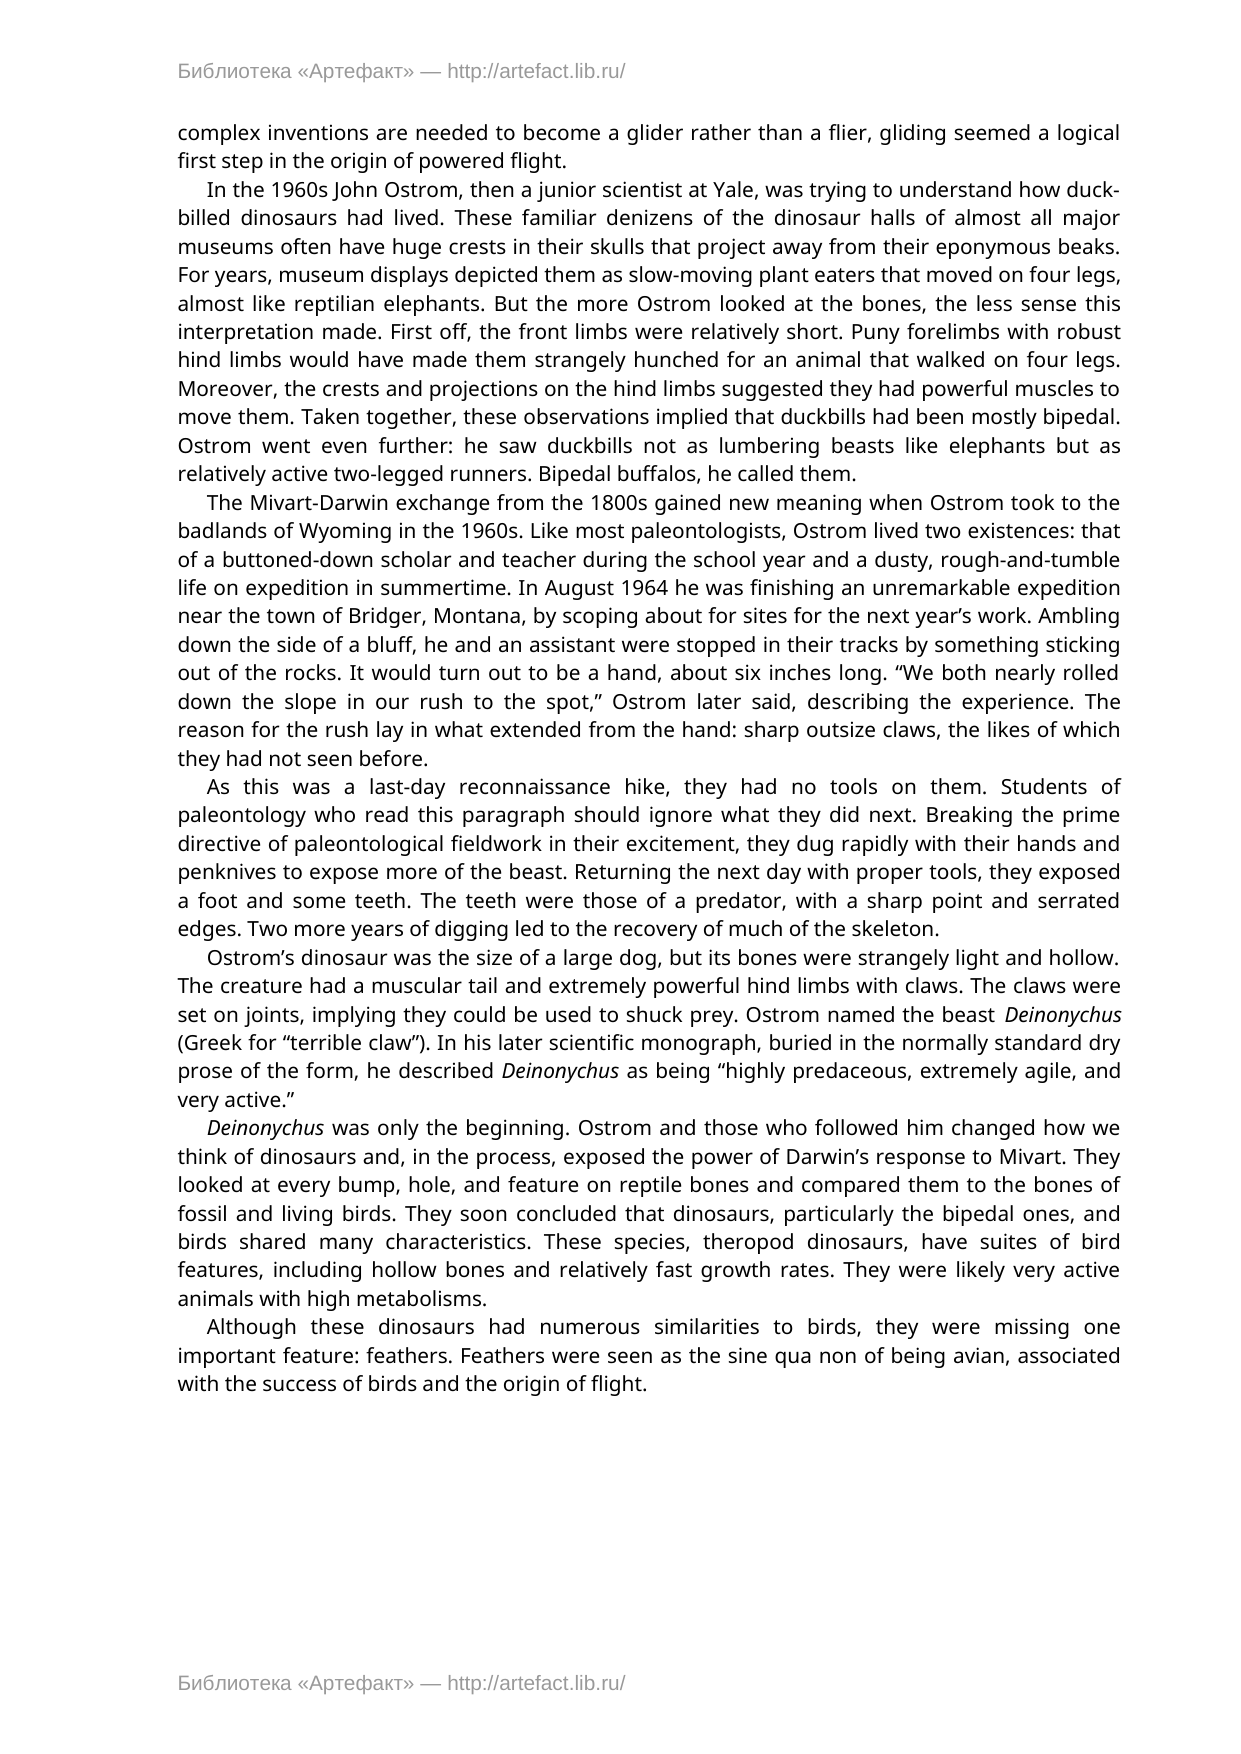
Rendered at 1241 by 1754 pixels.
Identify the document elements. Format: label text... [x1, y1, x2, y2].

text Ostrom’s dinosaur was the size of a large dog, but its bones were strangely light and hollow. The creature had a muscular tail and extremely powerful hind limbs with claws. The claws were set on joints, implying they could be used to shuck prey. Ostrom named the beast Deinonychus (Greek for “terrible claw”). In his later scientific monograph, buried in the normally standard dry prose of the form, he described Deinonychus as being “highly predaceous, extremely agile, and very active.” [177, 943, 1122, 1113]
text The Mivart-Darwin exchange from the 1800s gained new meaning when Ostrom took to the badlands of Wyoming in the 1960s. Like most paleontologists, Ostrom lived two existences: that of a buttoned-down scholar and teacher during the school year and a dusty, rough-and-tumble life on expedition in summertime. In August 1964 he was finishing an unremarkable expedition near the town of Bridger, Montana, by scoping about for sites for the next year’s work. Ambling down the side of a bluff, he and an assistant were stopped in their tracks by something sticking out of the rocks. It would turn out to be a hand, about six inches long. “We both nearly rolled down the slope in our rush to the spot,” Ostrom later said, describing the experience. The reason for the rush lay in what extended from the hand: sharp outsize claws, the likes of which they had not seen before. [177, 488, 1122, 772]
text Deinonychus was only the beginning. Ostrom and those who followed him changed how we think of dinosaurs and, in the process, exposed the power of Darwin’s response to Mivart. They looked at every bump, hole, and feature on reptile bones and compared them to the bones of fossil and living birds. They soon concluded that dinosaurs, particularly the bipedal ones, and birds shared many characteristics. These species, theropod dinosaurs, have suites of bird features, including hollow bones and relatively fast growth rates. They were likely very active animals with high metabolisms. [177, 1113, 1122, 1312]
text Although these dinosaurs had numerous similarities to birds, they were missing one important feature: feathers. Feathers were seen as the sine qua non of being avian, associated with the success of birds and the origin of flight. [177, 1312, 1122, 1398]
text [177, 118, 1122, 175]
text As this was a last-day reconnaissance hike, they had no tools on them. Students of paleontology who read this paragraph should ignore what they did next. Breaking the prime directive of paleontological fieldwork in their excitement, they dug rapidly with their hands and penknives to expose more of the beast. Returning the next day with proper tools, they exposed a foot and some teeth. The teeth were those of a predator, with a sharp point and serrated edges. Two more years of digging led to the recovery of much of the skeleton. [177, 772, 1122, 943]
text In the 1960s John Ostrom, then a junior scientist at Yale, was trying to understand how duck-billed dinosaurs had lived. These familiar denizens of the dinosaur halls of almost all major museums often have huge crests in their skulls that project away from their eponymous beaks. For years, museum displays depicted them as slow-moving plant eaters that moved on four legs, almost like reptilian elephants. But the more Ostrom looked at the bones, the less sense this interpretation made. First off, the front limbs were relatively short. Puny forelimbs with robust hind limbs would have made them strangely hunched for an animal that walked on four legs. Moreover, the crests and projections on the hind limbs suggested they had powerful muscles to move them. Taken together, these observations implied that duckbills had been mostly bipedal. Ostrom went even further: he saw duckbills not as lumbering beasts like elephants but as relatively active two-legged runners. Bipedal buffalos, he called them. [177, 175, 1122, 488]
